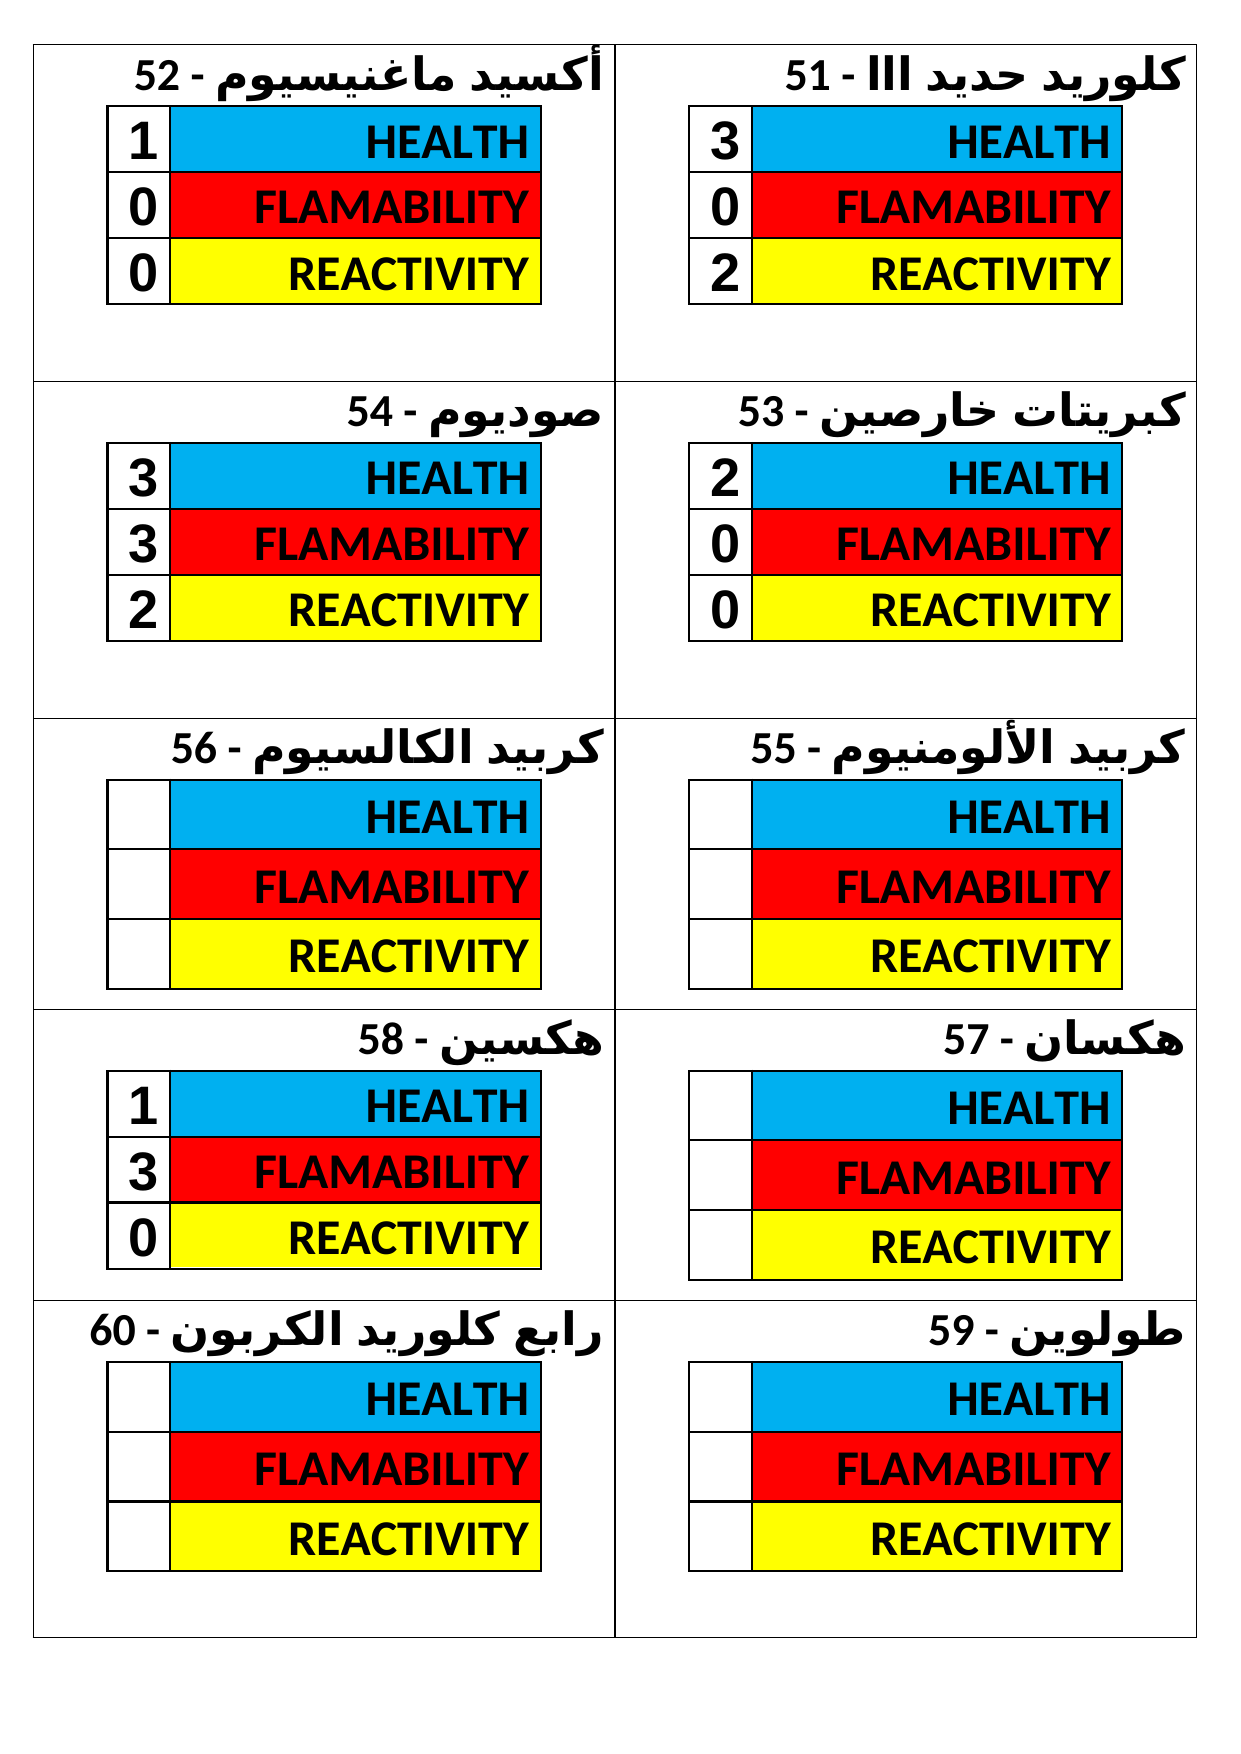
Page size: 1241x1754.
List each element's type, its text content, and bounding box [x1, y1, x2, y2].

table_cell 59 - طولوين [616, 1301, 1196, 1637]
table_cell 54 - صوديوم [34, 382, 614, 718]
table_cell 53 - كبريتات خارصين [616, 382, 1196, 718]
table_cell 58 - هكسين [34, 1010, 614, 1300]
table_cell 55 - كربيد الألومنيوم [616, 719, 1196, 1009]
table_cell 57 - هكسان [616, 1010, 1196, 1300]
table_cell 56 - كربيد الكالسيوم [34, 719, 614, 1009]
table_header 52 - أكسيد ماغنيسيوم [34, 45, 614, 381]
table_header 51 - كلوريد حديد ااا [616, 45, 1196, 381]
table_cell 60 - رابع كلوريد الكربون [34, 1301, 614, 1637]
